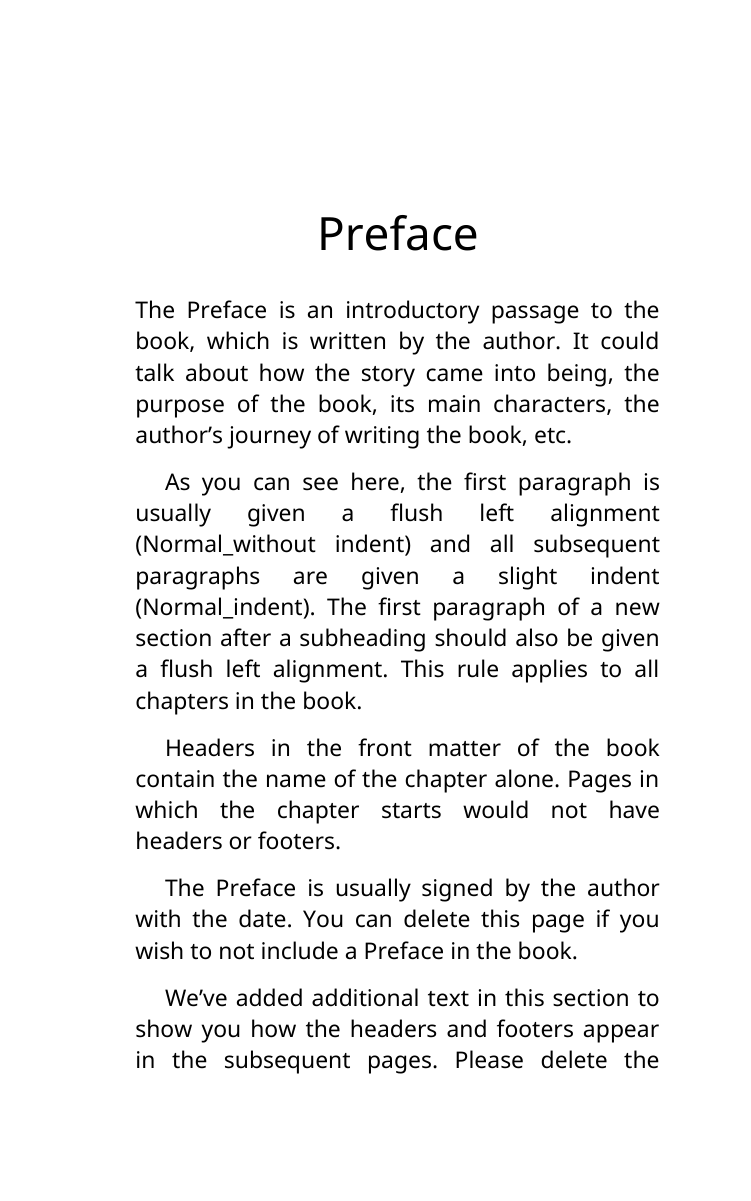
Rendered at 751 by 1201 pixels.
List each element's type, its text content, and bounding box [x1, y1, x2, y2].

text Headers in the front matter of the book contain the name of the chapter alone. Pages in which the chapter starts would not have headers or footers. [135, 731, 660, 856]
text The Preface is an introductory passage to the book, which is written by the author. It could talk about how the story came into being, the purpose of the book, its main characters, the author’s journey of writing the book, etc. [135, 294, 660, 450]
text The Preface is usually signed by the author with the date. You can delete this page if you wish to not include a Preface in the book. [135, 872, 660, 966]
text As you can see here, the first paragraph is usually given a flush left alignment (Normal_without indent) and all subsequent paragraphs are given a slight indent (Normal_indent). The first paragraph of a new section after a subheading should also be given a flush left alignment. This rule applies to all chapters in the book. [135, 466, 660, 716]
subtitle Preface [135, 201, 660, 264]
